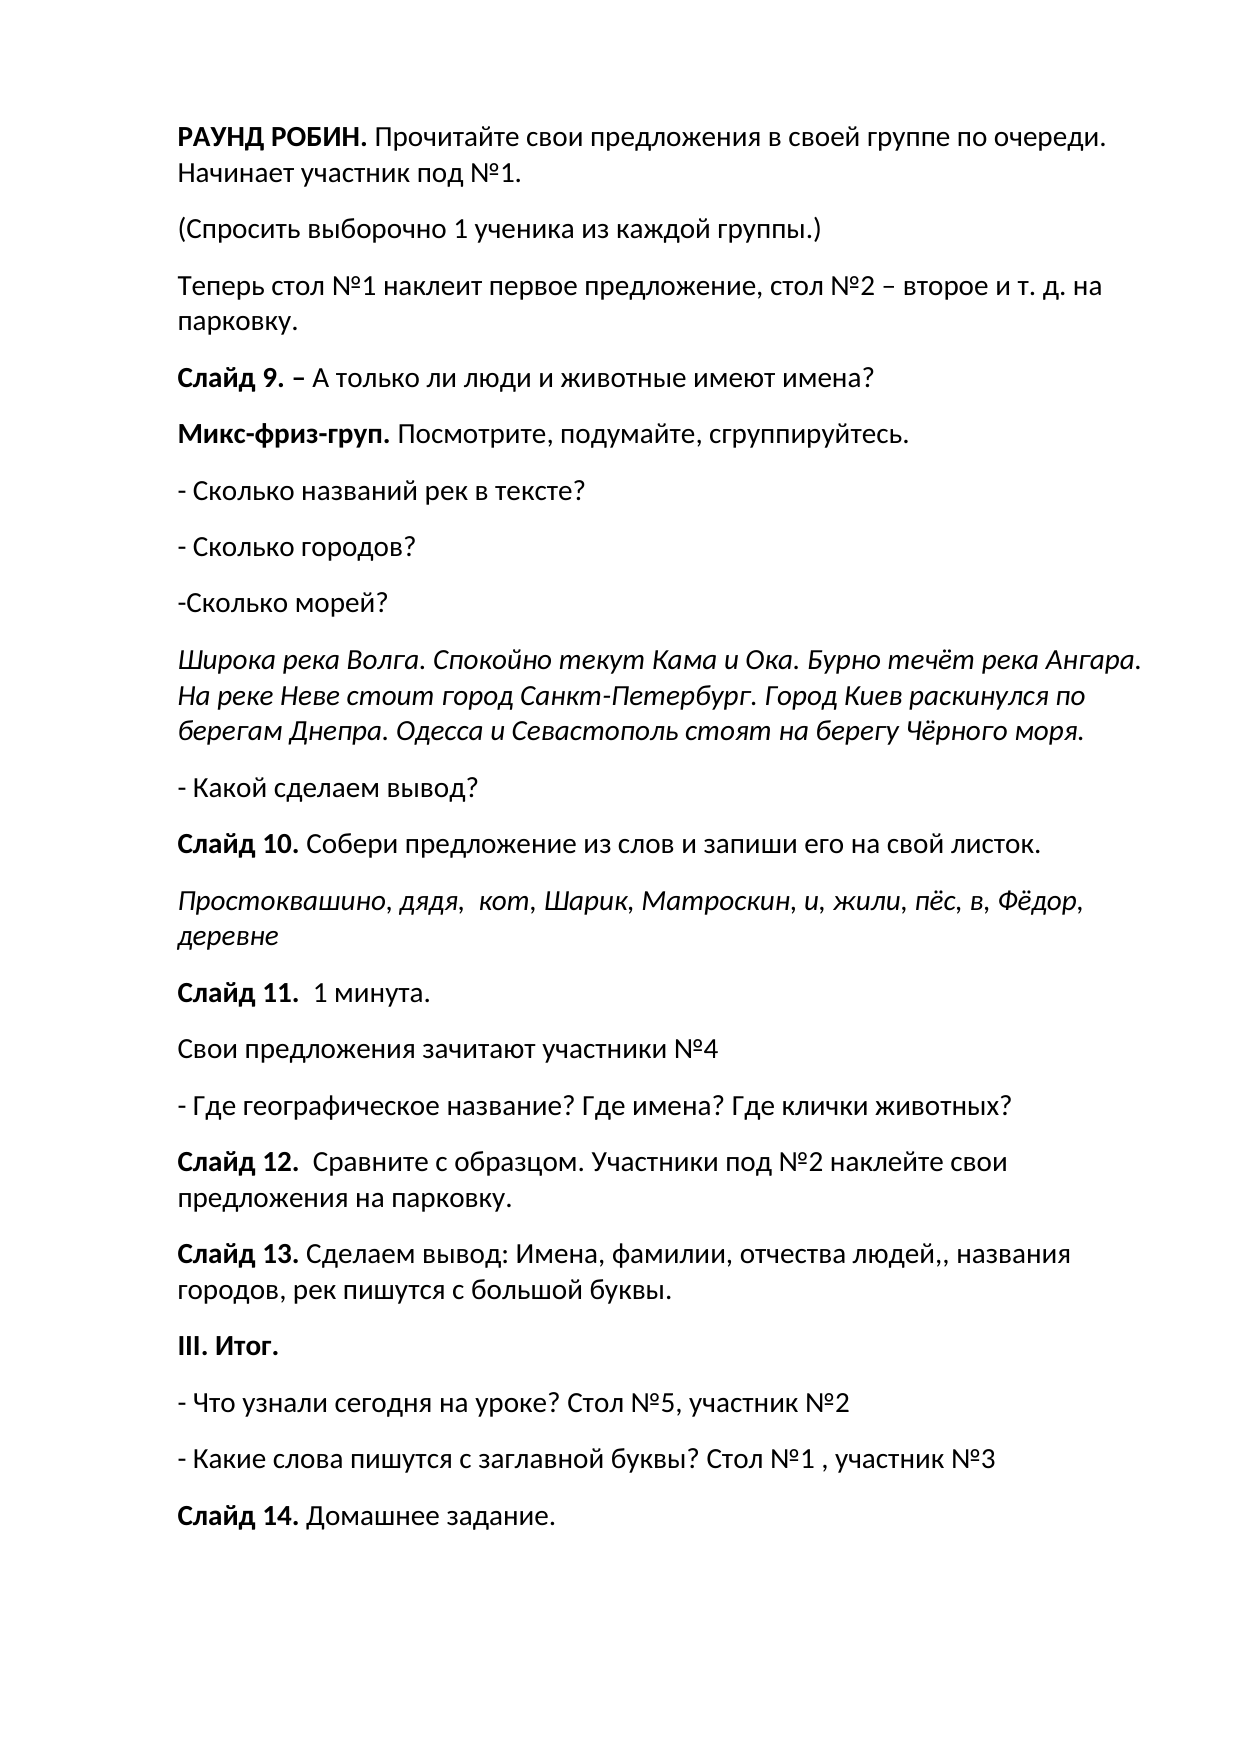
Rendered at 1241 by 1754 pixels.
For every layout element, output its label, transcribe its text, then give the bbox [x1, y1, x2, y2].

text -Сколько морей? [177, 584, 1152, 620]
text - Какие слова пишутся с заглавной буквы? Стол №1 , участник №3 [177, 1440, 1152, 1476]
text Микс-фриз-груп. Посмотрите, подумайте, сгруппируйтесь. [177, 415, 1152, 451]
text Слайд 12. Сравните с образцом. Участники под №2 наклейте свои предложения на парковку. [177, 1143, 1152, 1214]
text - Сколько городов? [177, 528, 1152, 564]
text - Что узнали сегодня на уроке? Стол №5, участник №2 [177, 1384, 1152, 1419]
text III. Итог. [177, 1327, 1152, 1363]
text Широка река Волга. Спокойно текут Кама и Ока. Бурно течёт река Ангара. На реке Неве стоит город Санкт-Петербург. Город Киев раскинулся по берегам Днепра. Одесса и Севастополь стоят на берегу Чёрного моря. [177, 641, 1152, 748]
text Слайд 13. Сделаем вывод: Имена, фамилии, отчества людей,, названия городов, рек пишутся с большой буквы. [177, 1235, 1152, 1306]
text Теперь стол №1 наклеит первое предложение, стол №2 – второе и т. д. на парковку. [177, 267, 1152, 338]
text Слайд 10. Собери предложение из слов и запиши его на свой листок. [177, 825, 1152, 861]
text Слайд 11. 1 минута. [177, 974, 1152, 1009]
text Слайд 14. Домашнее задание. [177, 1497, 1152, 1532]
text Свои предложения зачитают участники №4 [177, 1030, 1152, 1066]
text Слайд 9. – А только ли люди и животные имеют имена? [177, 359, 1152, 394]
text - Где географическое название? Где имена? Где клички животных? [177, 1087, 1152, 1122]
text (Спросить выборочно 1 ученика из каждой группы.) [177, 210, 1152, 246]
text - Какой сделаем вывод? [177, 769, 1152, 804]
text РАУНД РОБИН. Прочитайте свои предложения в своей группе по очереди. Начинает участник под №1. [177, 118, 1152, 189]
text Простоквашино, дядя, кот, Шарик, Матроскин, и, жили, пёс, в, Фёдор, деревне [177, 882, 1152, 953]
text - Сколько названий рек в тексте? [177, 472, 1152, 507]
